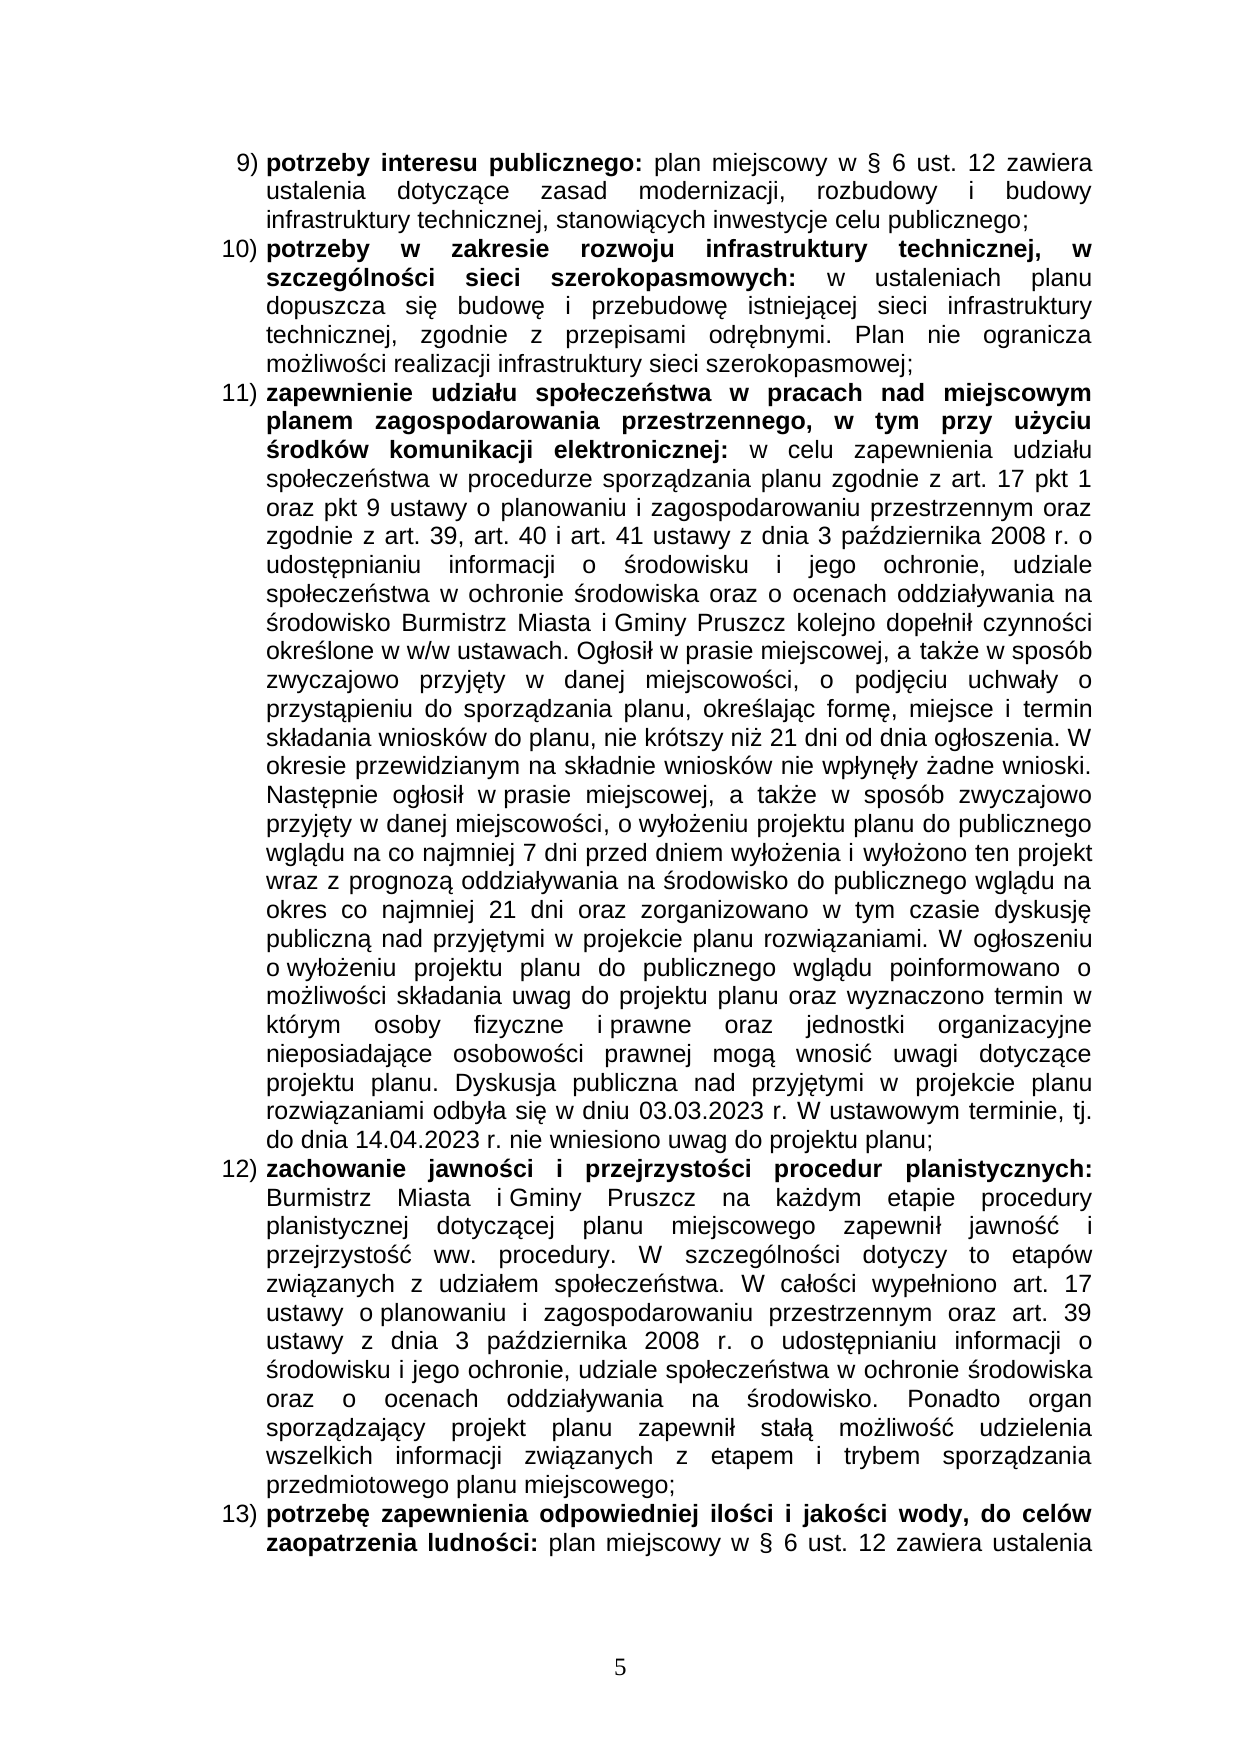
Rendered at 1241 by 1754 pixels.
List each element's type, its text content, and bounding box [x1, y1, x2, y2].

list zachowanie jawności i przejrzystości procedur planistycznych: Burmistrz Miasta i Gminy Pruszcz na każdym etapie procedury planistycznej dotyczącej planu miejscowego zapewnił jawność i przejrzystość ww. procedury. W szczególności dotyczy to etapów związanych z udziałem społeczeństwa. W całości wypełniono art. 17 ustawy o planowaniu i zagospodarowaniu przestrzennym oraz art. 39 ustawy z dnia 3 października 2008 r. o udostępnianiu informacji o środowisku i jego ochronie, udziale społeczeństwa w ochronie środowiska oraz o ocenach oddziaływania na środowisko. Ponadto organ sporządzający projekt planu zapewnił stałą możliwość udzielenia wszelkich informacji związanych z etapem i trybem sporządzania przedmiotowego planu miejscowego; [221, 1154, 1093, 1499]
list potrzeby interesu publicznego: plan miejscowy w § 6 ust. 12 zawiera ustalenia dotyczące zasad modernizacji, rozbudowy i budowy infrastruktury technicznej, stanowiących inwestycje celu publicznego; [236, 148, 1093, 234]
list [221, 1499, 1093, 1556]
list potrzeby w zakresie rozwoju infrastruktury technicznej, w szczególności sieci szerokopasmowych: w ustaleniach planu dopuszcza się budowę i przebudowę istniejącej sieci infrastruktury technicznej, zgodnie z przepisami odrębnymi. Plan nie ogranicza możliwości realizacji infrastruktury sieci szerokopasmowej; [221, 234, 1093, 378]
list zapewnienie udziału społeczeństwa w pracach nad miejscowym planem zagospodarowania przestrzennego, w tym przy użyciu środków komunikacji elektronicznej: w celu zapewnienia udziału społeczeństwa w procedurze sporządzania planu zgodnie z art. 17 pkt 1 oraz pkt 9 ustawy o planowaniu i zagospodarowaniu przestrzennym oraz zgodnie z art. 39, art. 40 i art. 41 ustawy z dnia 3 października 2008 r. o udostępnianiu informacji o środowisku i jego ochronie, udziale społeczeństwa w ochronie środowiska oraz o ocenach oddziaływania na środowisko Burmistrz Miasta i Gminy Pruszcz kolejno dopełnił czynności określone w w/w ustawach. Ogłosił w prasie miejscowej, a także w sposób zwyczajowo przyjęty w danej miejscowości, o podjęciu uchwały o przystąpieniu do sporządzania planu, określając formę, miejsce i termin składania wniosków do planu, nie krótszy niż 21 dni od dnia ogłoszenia. W okresie przewidzianym na składnie wniosków nie wpłynęły żadne wnioski. Następnie ogłosił w prasie miejscowej, a także w sposób zwyczajowo przyjęty w danej miejscowości, o wyłożeniu projektu planu do publicznego wglądu na co najmniej 7 dni przed dniem wyłożenia i wyłożono ten projekt wraz z prognozą oddziaływania na środowisko do publicznego wglądu na okres co najmniej 21 dni oraz zorganizowano w tym czasie dyskusję publiczną nad przyjętymi w projekcie planu rozwiązaniami. W ogłoszeniu o wyłożeniu projektu planu do publicznego wglądu poinformowano o możliwości składania uwag do projektu planu oraz wyznaczono termin w którym osoby fizyczne i prawne oraz jednostki organizacyjne nieposiadające osobowości prawnej mogą wnosić uwagi dotyczące projektu planu. Dyskusja publiczna nad przyjętymi w projekcie planu rozwiązaniami odbyła się w dniu 03.03.2023 r. W ustawowym terminie, tj. do dnia 14.04.2023 r. nie wniesiono uwag do projektu planu; [221, 378, 1093, 1154]
